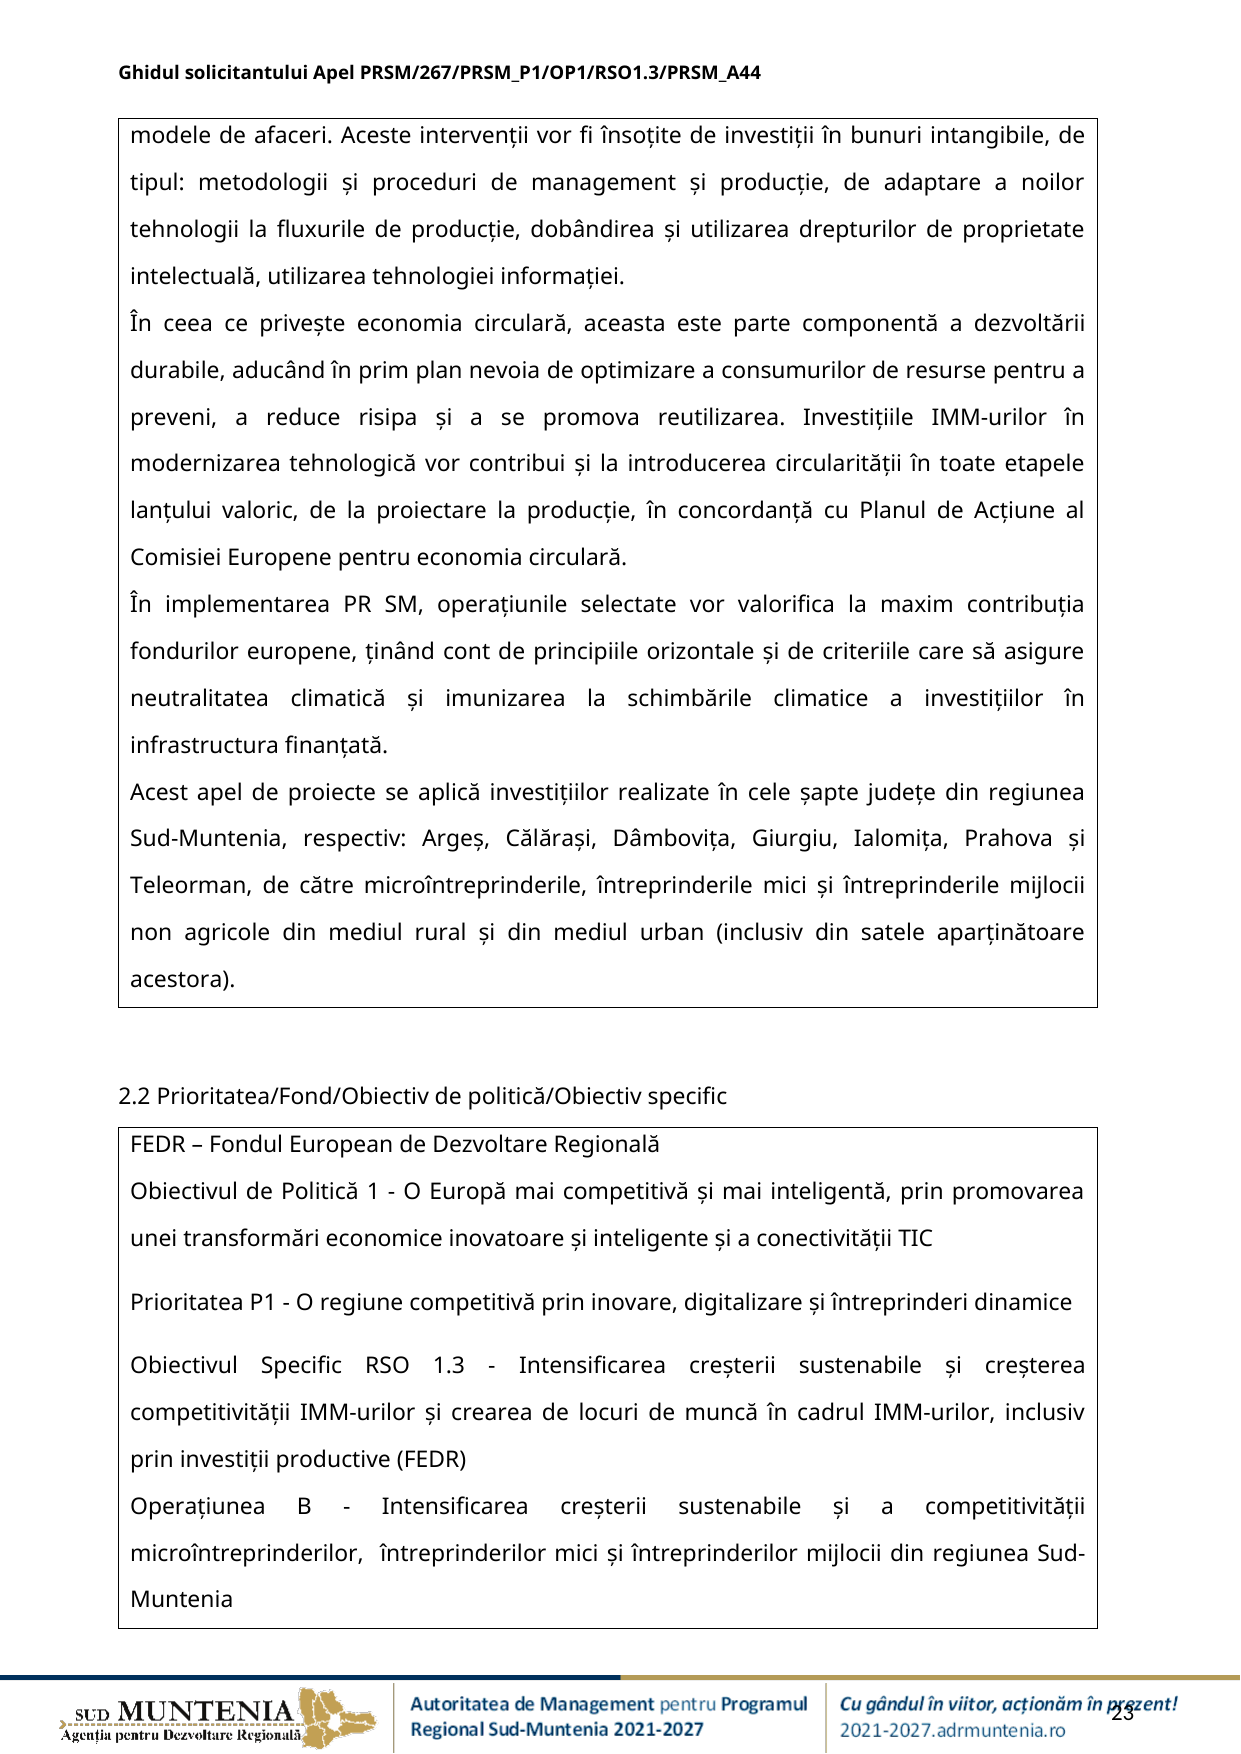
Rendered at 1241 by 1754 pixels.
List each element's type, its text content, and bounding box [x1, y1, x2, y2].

picture [0, 1675, 1241, 1754]
subtitle 2.2 Prioritatea/Fond/Obiectiv de politică/Obiectiv specific [118, 1080, 1134, 1111]
table_header FEDR – Fondul European de Dezvoltare Regională Obiectivul de Politică 1 - O Europă mai competitivă și mai inteligentă, prin promovarea unei transformări economice inovatoare și inteligente și a conectivității TIC Prioritatea P1 - O regiune competitivă prin inovare, digitalizare și întreprinderi dinamice Obiectivul Specific RSO 1.3 - Intensificarea creșterii sustenabile și creșterea competitivității IMM-urilor și crearea de locuri de muncă în cadrul IMM-urilor, inclusiv prin investiții productive (FEDR) Operațiunea B - Intensificarea creșterii sustenabile și a competitivității microîntreprinderilor, întreprinderilor mici și întreprinderilor mijlocii din regiunea Sud-Muntenia [119, 1128, 1097, 1628]
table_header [119, 119, 1097, 1007]
